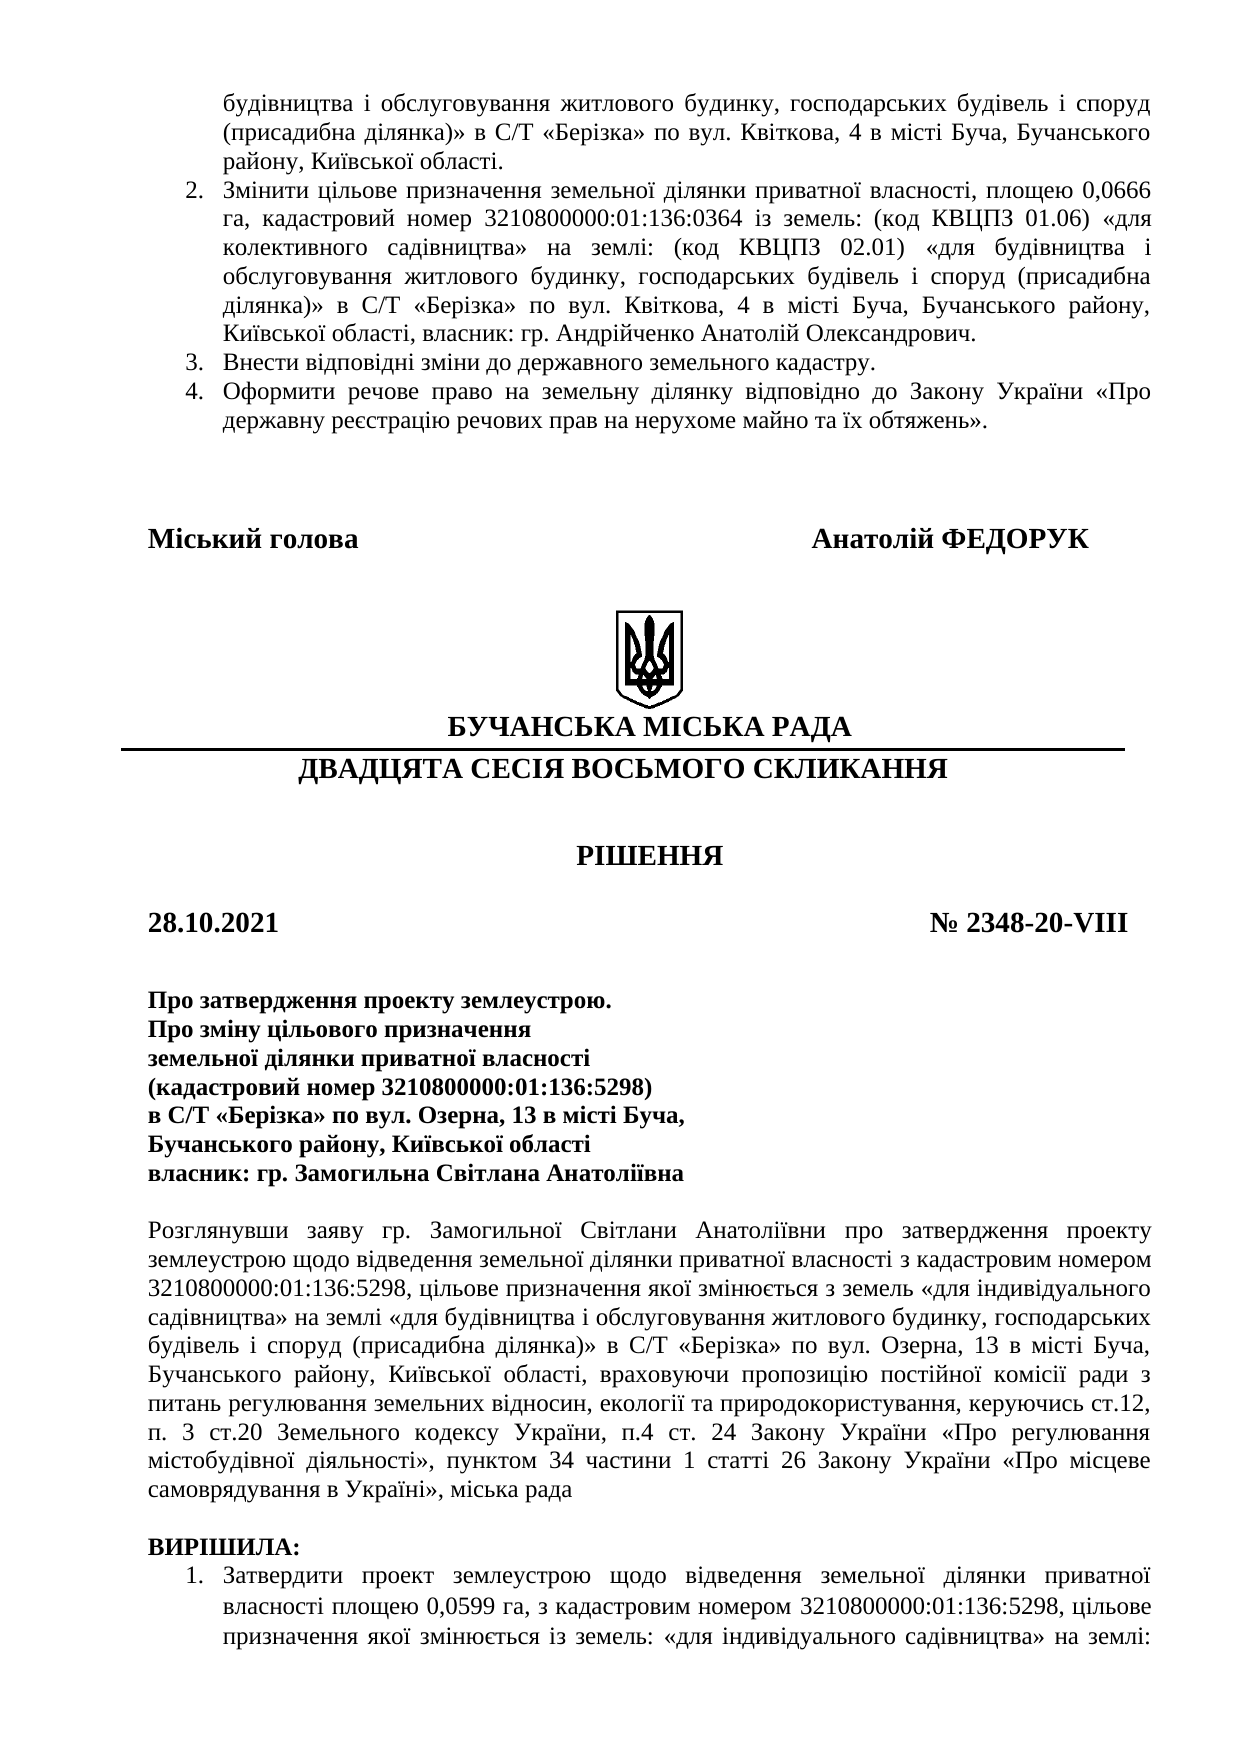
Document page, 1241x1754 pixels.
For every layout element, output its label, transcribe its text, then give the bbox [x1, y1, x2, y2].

list Змінити цільове призначення земельної ділянки приватної власності, площею 0,0666 га, кадастровий номер 3210800000:01:136:0364 із земель: (код КВЦПЗ 01.06) «для колективного садівництва» на землі: (код КВЦПЗ 02.01) «для будівництва і обслуговування житлового будинку, господарських будівель і споруд (присадибна ділянка)» в С/Т «Берізка» по вул. Квіткова, 4 в місті Буча, Бучанського району, Київської області, власник: гр. Андрійченко Анатолій Олександрович. [185, 175, 1152, 347]
picture [614, 609, 685, 709]
text РІШЕННЯ [148, 838, 1152, 872]
list Оформити речове право на земельну ділянку відповідно до Закону України «Про державну реєстрацію речових прав на нерухоме майно та їх обтяжень». [185, 376, 1152, 433]
text Про зміну цільового призначення [148, 1014, 1152, 1043]
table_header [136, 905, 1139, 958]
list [185, 1561, 1152, 1650]
text БУЧАНСЬКА МІСЬКА РАДА [148, 709, 1152, 743]
text Розглянувши заяву гр. Замогильної Світлани Анатоліївни про затвердження проекту землеустрою щодо відведення земельної ділянки приватної власності з кадастровим номером 3210800000:01:136:5298, цільове призначення якої змінюється з земель «для індивідуального садівництва» на землі «для будівництва і обслуговування житлового будинку, господарських будівель і споруд (присадибна ділянка)» в С/Т «Берізка» по вул. Озерна, 13 в місті Буча, Бучанського району, Київської області, враховуючи пропозицію постійної комісії ради з питань регулювання земельних відносин, екології та природокористування, керуючись ст.12, п. 3 ст.20 Земельного кодексу України, п.4 ст. 24 Закону України «Про регулювання містобудівної діяльності», пунктом 34 частини 1 статті 26 Закону України «Про місцеве самоврядування в Україні», міська рада [148, 1216, 1152, 1503]
text Про затвердження проекту землеустрою. [148, 986, 1152, 1014]
text Міський голова Анатолій ФЕДОРУК [148, 522, 1152, 555]
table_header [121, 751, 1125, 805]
text (кадастровий номер 3210800000:01:136:5298) [148, 1072, 1152, 1101]
text Бучанського району, Київської області [148, 1129, 1152, 1158]
text власник: гр. Замогильна Світлана Анатоліївна [148, 1158, 1152, 1187]
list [185, 88, 1152, 175]
text ВИРІШИЛА: [148, 1532, 1152, 1561]
text земельної ділянки приватної власності [148, 1043, 1152, 1072]
list Внести відповідні зміни до державного земельного кадастру. [185, 347, 1152, 376]
text в С/Т «Берізка» по вул. Озерна, 13 в місті Буча, [148, 1101, 1152, 1129]
